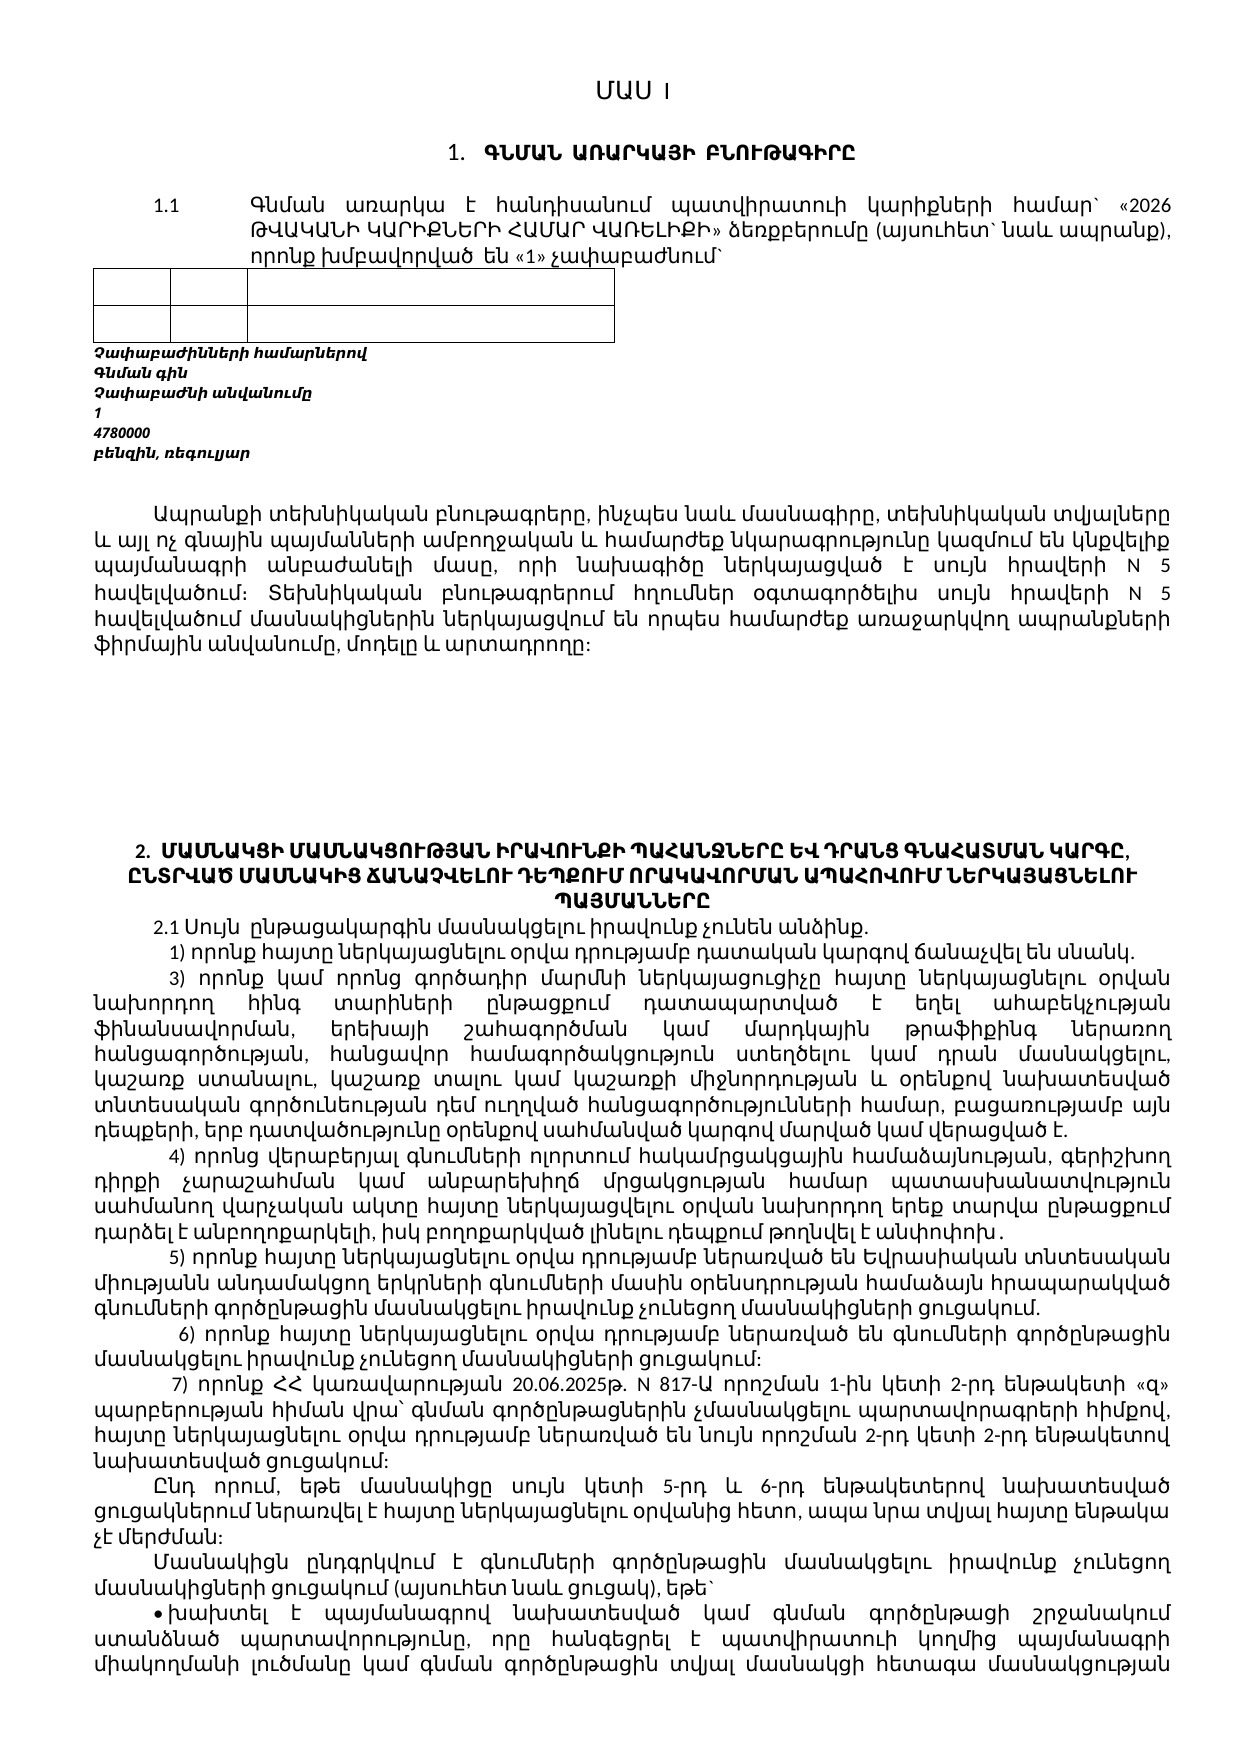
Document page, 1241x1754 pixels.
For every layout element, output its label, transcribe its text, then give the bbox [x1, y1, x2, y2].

text 6) որոնք հայտը ներկայացնելու օրվա դրությամբ ներառված են գնումների գործընթացին մասնակցելու իրավունք չունեցող մասնակիցների ցուցակում: [94, 1321, 1171, 1372]
list ԳՆՄԱՆ ԱՌԱՐԿԱՅԻ ԲՆՈՒԹԱԳԻՐԸ [131, 136, 1171, 167]
text ՄԱՍ I [94, 75, 1171, 106]
text Ընդ որում, եթե մասնակիցը սույն կետի 5-րդ և 6-րդ ենթակետերով նախատեսված ցուցակներում ներառվել է հայտը ներկայացնելու օրվանից հետո, ապա նրա տվյալ հայտը ենթակա չէ մերժման: [94, 1473, 1171, 1549]
text Ապրանքի տեխնիկական բնութագրերը, ինչպես նաև մասնագիրը, տեխնիկական տվյալները և այլ ոչ գնային պայմանների ամբողջական և համարժեք նկարագրությունը կազմում են կնքվելիք պայմանագրի անբաժանելի մասը, որի նախագիծը ներկայացված է սույն հրավերի N 5 հավելվածում։ Տեխնիկական բնութագրերում հղումներ օգտագործելիս սույն հրավերի N 5 հավելվածում մասնակիցներին ներկայացվում են որպես համարժեք առաջարկվող ապրանքների ֆիրմային անվանումը, մոդելը և արտադրողը: [94, 501, 1171, 657]
text 2.1 Սույն ընթացակարգին մասնակցելու իրավունք չունեն անձինք. [94, 914, 1171, 939]
text 4) որոնց վերաբերյալ գնումների ոլորտում հակամրցակցային համաձայնության, գերիշխող դիրքի չարաշահման կամ անբարեխիղճ մրցակցության համար պատասխանատվություն սահմանող վարչական ակտը հայտը ներկայացվելու օրվան նախորդող երեք տարվա ընթացքում դարձել է անբողոքարկելի, իսկ բողոքարկված լինելու դեպքում թողնվել է անփոփոխ․ [94, 1143, 1171, 1244]
text 1) որոնք հայտը ներկայացնելու օրվա դրությամբ դատական կարգով ճանաչվել են սնանկ. [94, 939, 1171, 965]
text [94, 1600, 1171, 1677]
subtitle Գնման առարկա է հանդիսանում պատվիրատուի կարիքների համար` «2026 ԹՎԱԿԱՆԻ ԿԱՐԻՔՆԵՐԻ ՀԱՄԱՐ ՎԱՌԵԼԻՔԻ» ձեռքբերումը (այսուհետ` նաև ապրանք), որոնք խմբավորված են «1» չափաբաժնում` [153, 192, 1171, 268]
text 2. ՄԱՍՆԱԿՑԻ ՄԱՍՆԱԿՑՈՒԹՅԱՆ ԻՐԱՎՈՒՆՔԻ ՊԱՀԱՆՋՆԵՐԸ ԵՎ ԴՐԱՆՑ ԳՆԱՀԱՏՄԱՆ ԿԱՐԳԸ, ԸՆՏՐՎԱԾ ՄԱՍՆԱԿԻՑ ՃԱՆԱՉՎԵԼՈՒ ԴԵՊՔՈՒՄ ՈՐԱԿԱՎՈՐՄԱՆ ԱՊԱՀՈՎՈՒՄ ՆԵՐԿԱՅԱՑՆԵԼՈՒ ՊԱՅՄԱՆՆԵՐԸ [94, 838, 1171, 914]
text 7) որոնք ՀՀ կառավարության 20.06.2025թ. N 817-Ա որոշման 1-ին կետի 2-րդ ենթակետի «զ» պարբերության հիման վրա՝ գնման գործընթացներին չմասնակցելու պարտավորագրերի հիմքով, հայտը ներկայացնելու օրվա դրությամբ ներառված են նույն որոշման 2-րդ կետի 2-րդ ենթակետով նախատեսված ցուցակում: [94, 1372, 1171, 1473]
text 5) որոնք հայտը ներկայացնելու օրվա դրությամբ ներառված են Եվրասիական տնտեսական միությանն անդամակցող երկրների գնումների մասին օրենսդրության համաձայն հրապարակված գնումների գործընթացին մասնակցելու իրավունք չունեցող մասնակիցների ցուցակում. [94, 1244, 1171, 1321]
text 3) որոնք կամ որոնց գործադիր մարմնի ներկայացուցիչը հայտը ներկայացնելու օրվան նախորդող հինգ տարիների ընթացքում դատապարտված է եղել ահաբեկչության ֆինանսավորման, երեխայի շահագործման կամ մարդկային թրաֆիքինգ ներառող հանցագործության, հանցավոր համագործակցություն ստեղծելու կամ դրան մասնակցելու, կաշառք ստանալու, կաշառք տալու կամ կաշառքի միջնորդության և օրենքով նախատեսված տնտեսական գործունեության դեմ ուղղված հանցագործությունների համար, բացառությամբ այն դեպքերի, երբ դատվածությունը օրենքով սահմանված կարգով մարված կամ վերացված է. [94, 965, 1171, 1143]
text Մասնակիցն ընդգրկվում է գնումների գործընթացին մասնակցելու իրավունք չունեցող մասնակիցների ցուցակում (այսուհետ նաև ցուցակ), եթե` [94, 1549, 1171, 1600]
